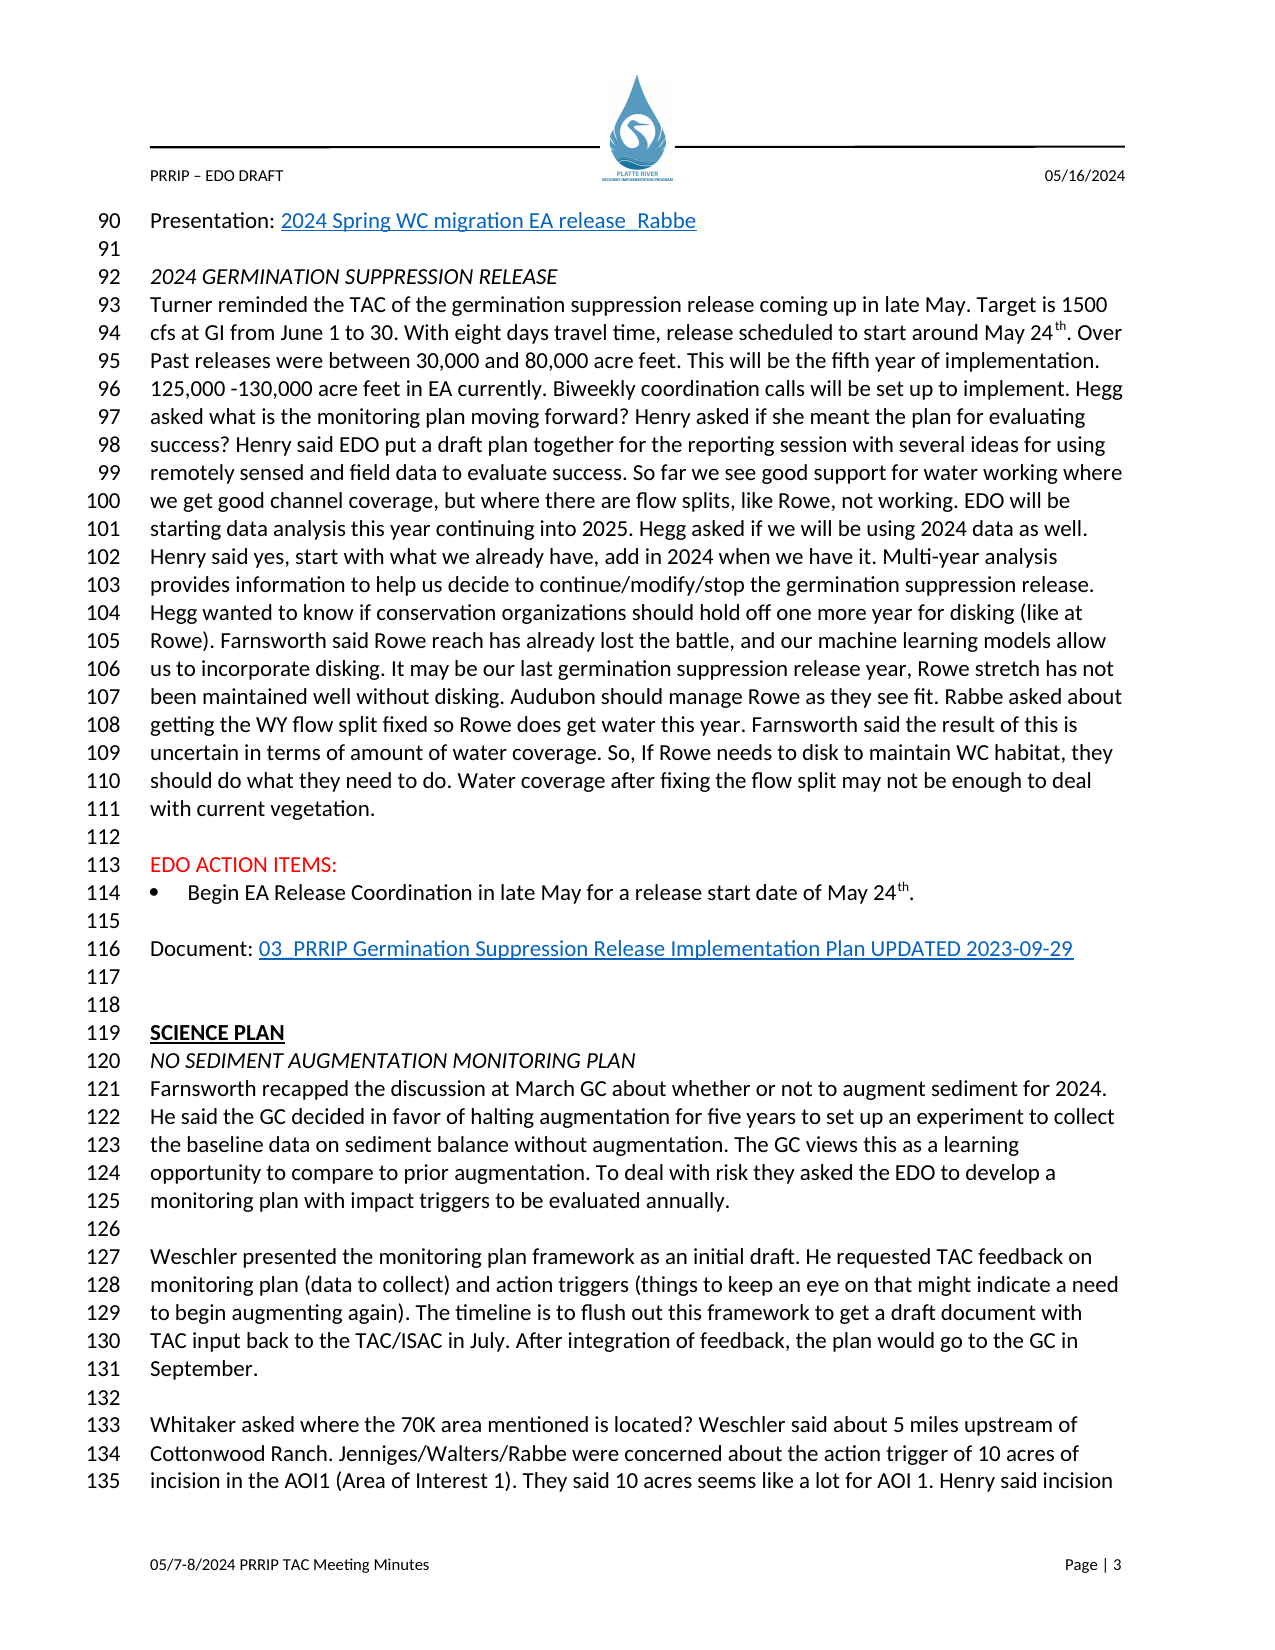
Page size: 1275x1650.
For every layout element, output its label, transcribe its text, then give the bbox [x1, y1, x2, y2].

list Begin EA Release Coordination in late May for a release start date of May 24th. [150, 878, 1125, 906]
text 2024 GERMINATION SUPPRESSION RELEASE [150, 262, 1125, 290]
text Weschler presented the monitoring plan framework as an initial draft. He requested TAC feedback on monitoring plan (data to collect) and action triggers (things to keep an eye on that might indicate a need to begin augmenting again). The timeline is to flush out this framework to get a draft document with TAC input back to the TAC/ISAC in July. After integration of feedback, the plan would go to the GC in September. [150, 1242, 1125, 1383]
text NO SEDIMENT AUGMENTATION MONITORING PLAN [150, 1046, 1125, 1074]
text Presentation: 2024 Spring WC migration EA release_Rabbe [150, 206, 1125, 234]
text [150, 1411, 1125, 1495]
picture [602, 75, 673, 182]
text EDO ACTION ITEMS: [150, 850, 1125, 878]
text SCIENCE PLAN [150, 1018, 1125, 1046]
text Document: 03_PRRIP Germination Suppression Release Implementation Plan UPDATED 2023-09-29 [150, 934, 1125, 962]
text Turner reminded the TAC of the germination suppression release coming up in late May. Target is 1500 cfs at GI from June 1 to 30. With eight days travel time, release scheduled to start around May 24th. Over Past releases were between 30,000 and 80,000 acre feet. This will be the fifth year of implementation. 125,000 -130,000 acre feet in EA currently. Biweekly coordination calls will be set up to implement. Hegg asked what is the monitoring plan moving forward? Henry asked if she meant the plan for evaluating success? Henry said EDO put a draft plan together for the reporting session with several ideas for using remotely sensed and field data to evaluate success. So far we see good support for water working where we get good channel coverage, but where there are flow splits, like Rowe, not working. EDO will be starting data analysis this year continuing into 2025. Hegg asked if we will be using 2024 data as well. Henry said yes, start with what we already have, add in 2024 when we have it. Multi-year analysis provides information to help us decide to continue/modify/stop the germination suppression release. Hegg wanted to know if conservation organizations should hold off one more year for disking (like at Rowe). Farnsworth said Rowe reach has already lost the battle, and our machine learning models allow us to incorporate disking. It may be our last germination suppression release year, Rowe stretch has not been maintained well without disking. Audubon should manage Rowe as they see fit. Rabbe asked about getting the WY flow split fixed so Rowe does get water this year. Farnsworth said the result of this is uncertain in terms of amount of water coverage. So, If Rowe needs to disk to maintain WC habitat, they should do what they need to do. Water coverage after fixing the flow split may not be enough to deal with current vegetation. [150, 290, 1125, 822]
text Farnsworth recapped the discussion at March GC about whether or not to augment sediment for 2024. He said the GC decided in favor of halting augmentation for five years to set up an experiment to collect the baseline data on sediment balance without augmentation. The GC views this as a learning opportunity to compare to prior augmentation. To deal with risk they asked the EDO to develop a monitoring plan with impact triggers to be evaluated annually. [150, 1074, 1125, 1214]
